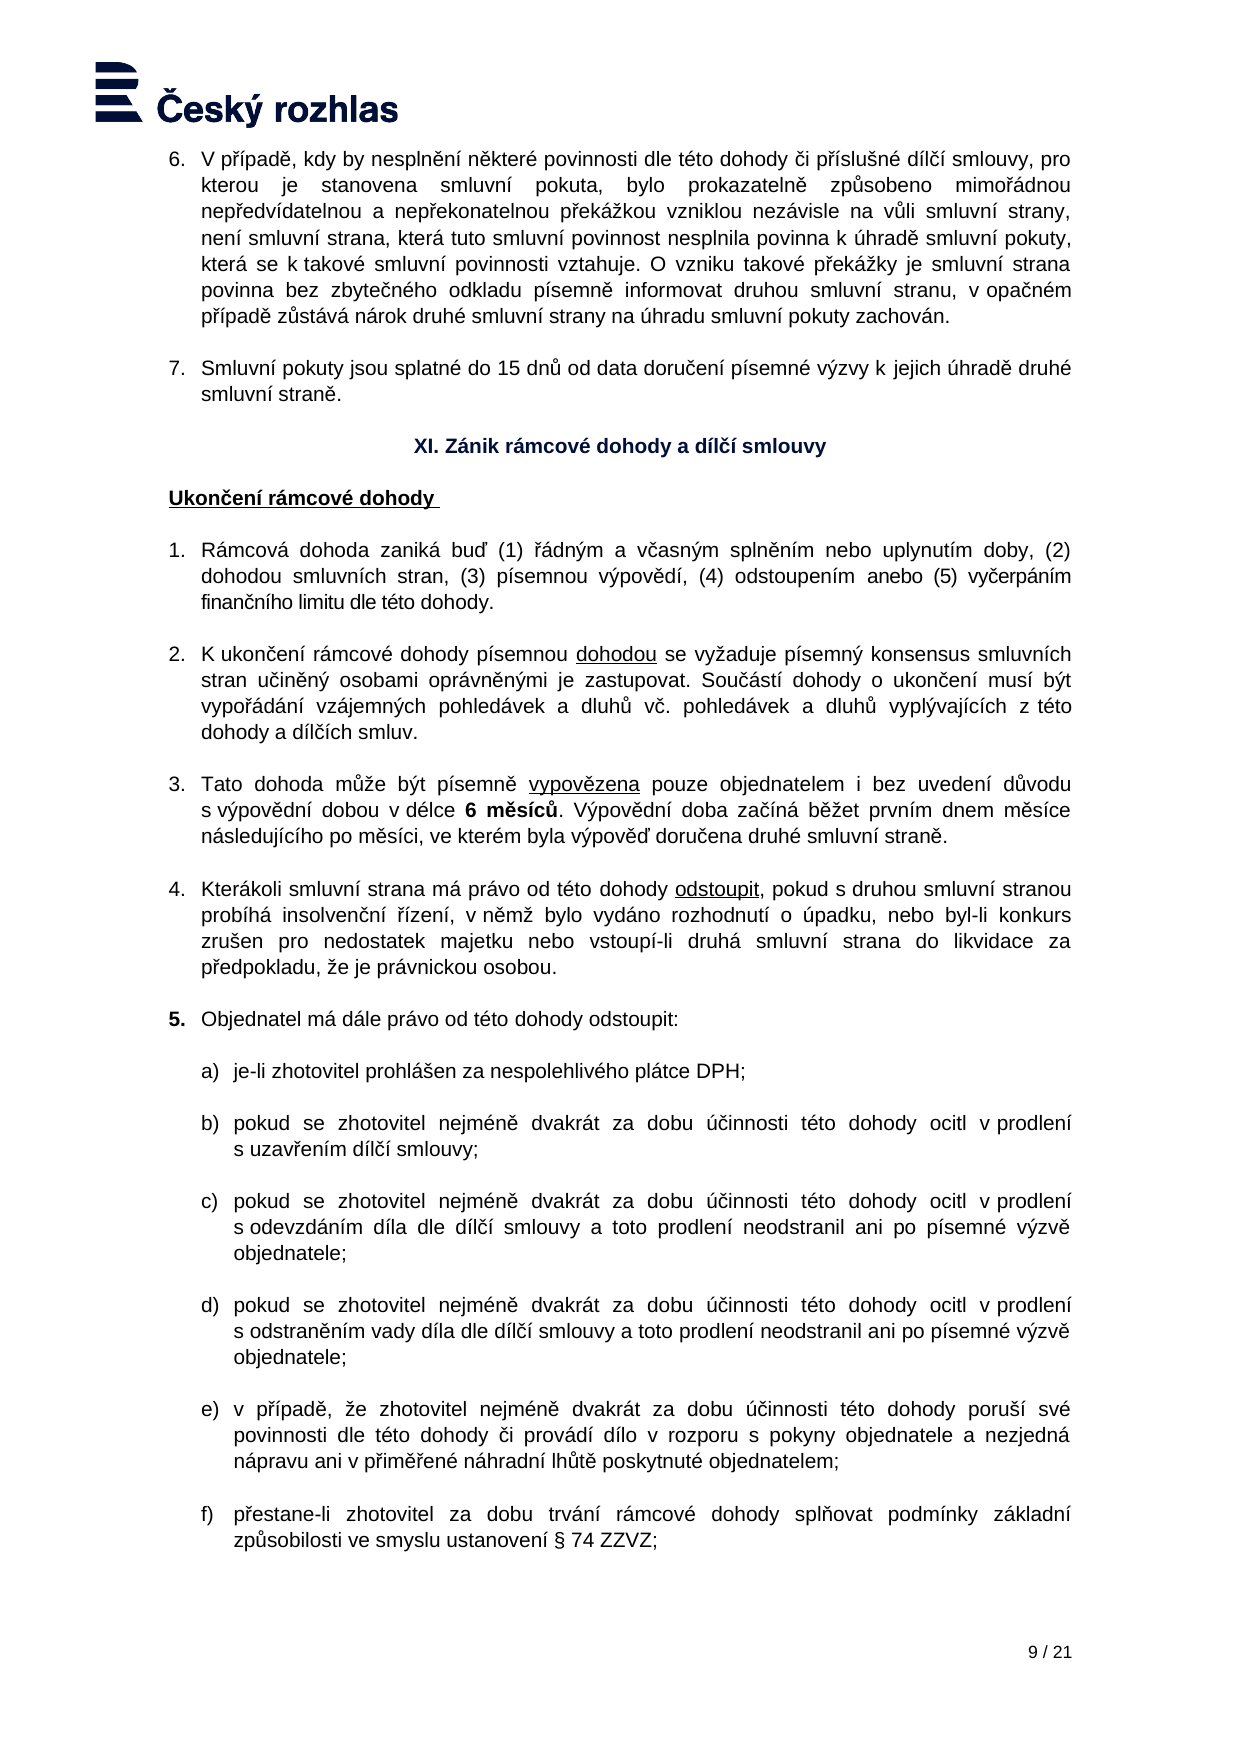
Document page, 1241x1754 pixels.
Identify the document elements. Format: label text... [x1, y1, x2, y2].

list Rámcová dohoda zaniká buď (1) řádným a včasným splněním nebo uplynutím doby, (2) dohodou smluvních stran, (3) písemnou výpovědí, (4) odstoupením anebo (5) vyčerpáním finančního limitu dle této dohody. [168, 537, 1072, 615]
list přestane-li zhotovitel za dobu trvání rámcové dohody splňovat podmínky základní způsobilosti ve smyslu ustanovení § 74 ZZVZ; [201, 1500, 1072, 1552]
list Objednatel má dále právo od této dohody odstoupit: [168, 1005, 1072, 1031]
list Tato dohoda může být písemně vypovězena pouze objednatelem i bez uvedení důvodu s výpovědní dobou v délce 6 měsíců. Výpovědní doba začíná běžet prvním dnem měsíce následujícího po měsíci, ve kterém byla výpověď doručena druhé smluvní straně. [168, 771, 1072, 849]
list V případě, kdy by nesplnění některé povinnosti dle této dohody či příslušné dílčí smlouvy, pro kterou je stanovena smluvní pokuta, bylo prokazatelně způsobeno mimořádnou nepředvídatelnou a nepřekonatelnou překážkou vzniklou nezávisle na vůli smluvní strany, není smluvní strana, která tuto smluvní povinnost nesplnila povinna k úhradě smluvní pokuty, která se k takové smluvní povinnosti vztahuje. O vzniku takové překážky je smluvní strana povinna bez zbytečného odkladu písemně informovat druhou smluvní stranu, v opačném případě zůstává nárok druhé smluvní strany na úhradu smluvní pokuty zachován. [168, 146, 1072, 328]
list Smluvní pokuty jsou splatné do 15 dnů od data doručení písemné výzvy k jejich úhradě druhé smluvní straně. [168, 354, 1072, 406]
list Ukončení rámcové dohody [168, 484, 1072, 511]
list v případě, že zhotovitel nejméně dvakrát za dobu účinnosti této dohody poruší své povinnosti dle této dohody či provádí dílo v rozporu s pokyny objednatele a nezjedná nápravu ani v přiměřené náhradní lhůtě poskytnuté objednatelem; [201, 1396, 1072, 1474]
list Kterákoli smluvní strana má právo od této dohody odstoupit, pokud s druhou smluvní stranou probíhá insolvenční řízení, v němž bylo vydáno rozhodnutí o úpadku, nebo byl-li konkurs zrušen pro nedostatek majetku nebo vstoupí-li druhá smluvní strana do likvidace za předpokladu, že je právnickou osobou. [168, 875, 1072, 979]
list K ukončení rámcové dohody písemnou dohodou se vyžaduje písemný konsensus smluvních stran učiněný osobami oprávněnými je zastupovat. Součástí dohody o ukončení musí být vypořádání vzájemných pohledávek a dluhů vč. pohledávek a dluhů vyplývajících z této dohody a dílčích smluv. [168, 641, 1072, 745]
picture [95, 62, 398, 128]
list pokud se zhotovitel nejméně dvakrát za dobu účinnosti této dohody ocitl v prodlení s odstraněním vady díla dle dílčí smlouvy a toto prodlení neodstranil ani po písemné výzvě objednatele; [201, 1292, 1072, 1370]
list je-li zhotovitel prohlášen za nespolehlivého plátce DPH; [201, 1057, 1072, 1083]
list pokud se zhotovitel nejméně dvakrát za dobu účinnosti této dohody ocitl v prodlení s uzavřením dílčí smlouvy; [201, 1109, 1072, 1162]
subtitle Zánik rámcové dohody a dílčí smlouvy [168, 432, 1072, 458]
list pokud se zhotovitel nejméně dvakrát za dobu účinnosti této dohody ocitl v prodlení s odevzdáním díla dle dílčí smlouvy a toto prodlení neodstranil ani po písemné výzvě objednatele; [201, 1188, 1072, 1266]
